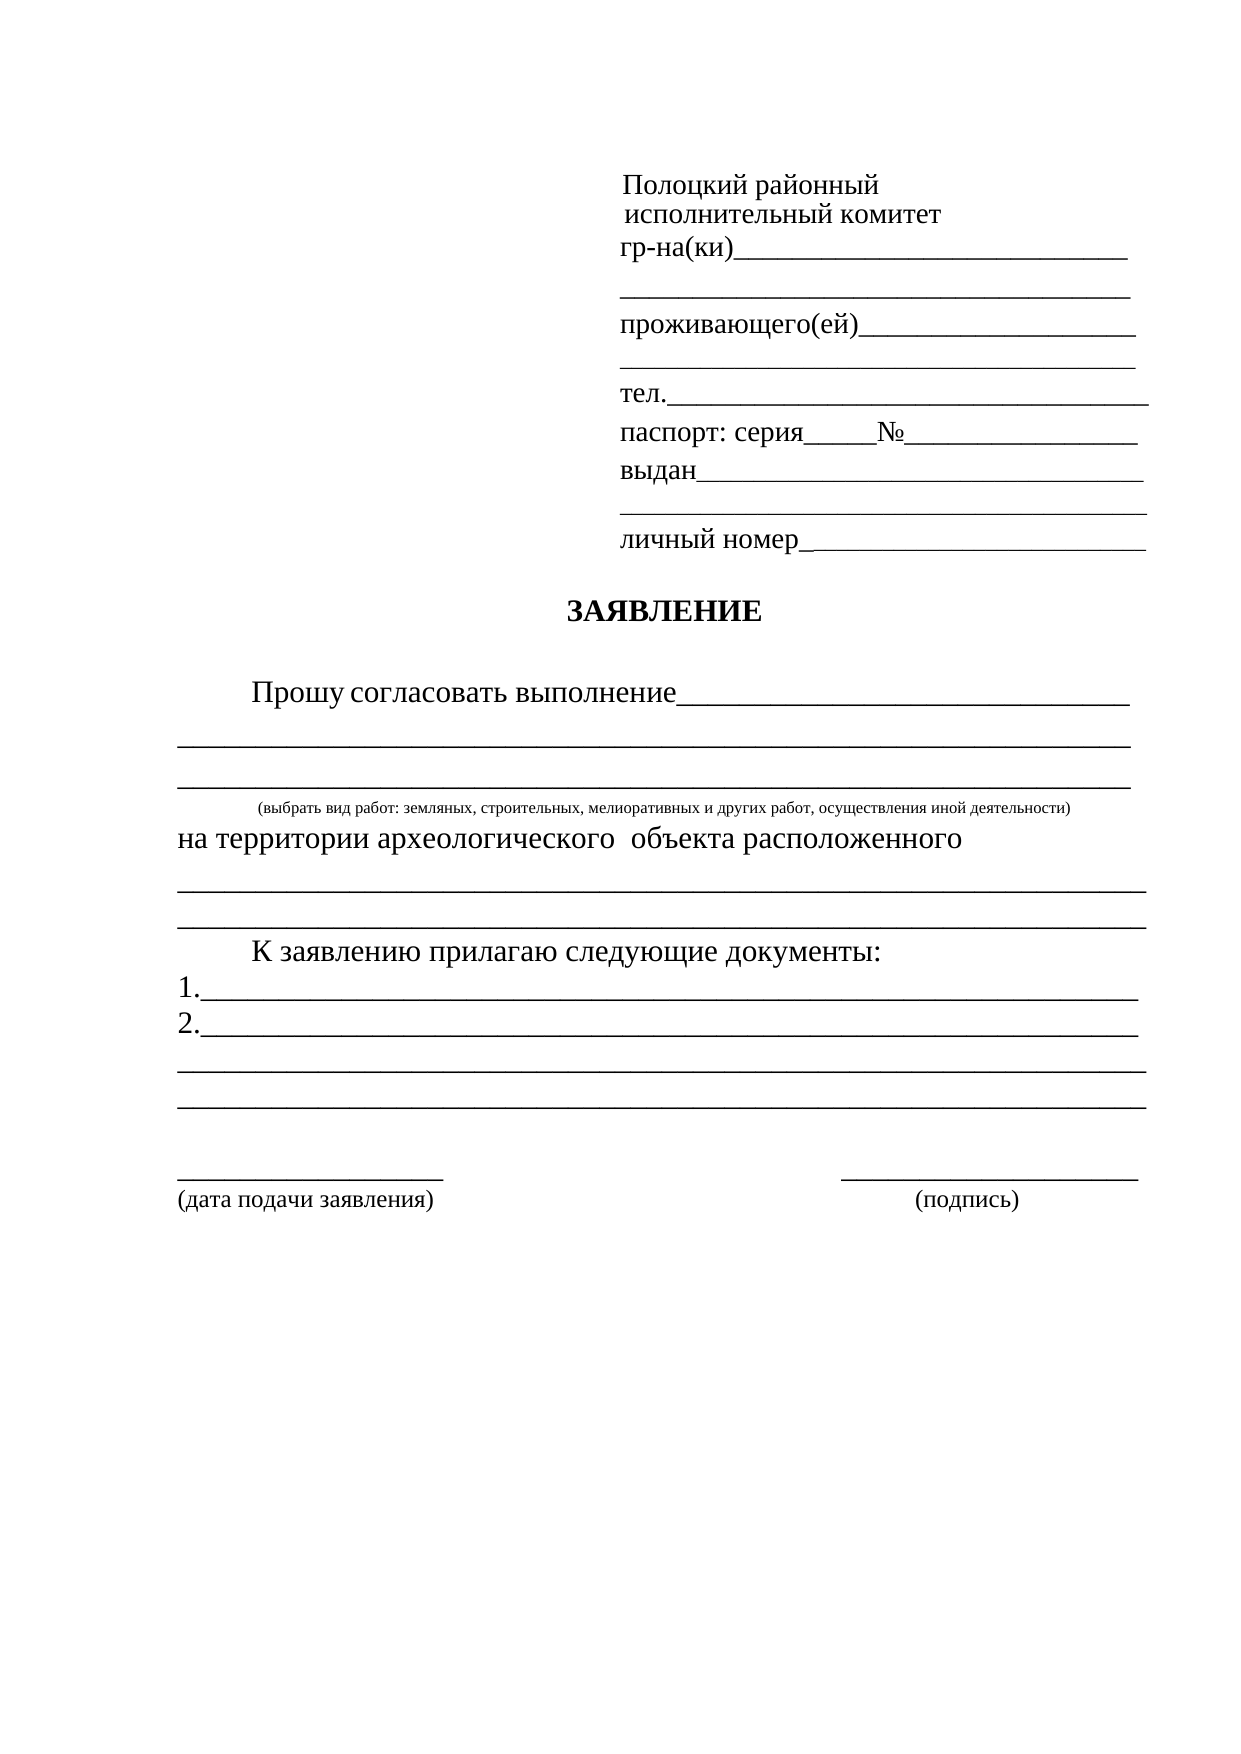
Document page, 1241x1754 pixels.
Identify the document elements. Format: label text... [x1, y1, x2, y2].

text паспорт: серия_____№________________ [546, 414, 1152, 447]
text проживающего(ей)___________________ [177, 307, 1152, 340]
text (выбрать вид работ: земляных, строительных, мелиоративных и других работ, осуществления иной деятельности) [177, 797, 1152, 817]
text _____________________________________________________________ [177, 756, 1152, 792]
text _____________________________________________ [177, 345, 1152, 371]
text _________________ ___________________ [177, 1148, 1152, 1184]
text на территории археологического объекта расположенного [177, 819, 1152, 855]
text гр-на(ки)___________________________ [177, 229, 1152, 263]
text тел._________________________________ [177, 375, 1152, 409]
text Прошу согласовать выполнение_____________________________ [177, 674, 1152, 709]
text (дата подачи заявления) (подпись) [177, 1184, 1152, 1213]
text ______________________________________________________________ [177, 861, 1152, 897]
text К заявлению прилагаю следующие документы: [177, 932, 1152, 968]
text ______________________________________________________________ [177, 897, 1152, 932]
text ______________________________________________________________ [177, 1076, 1152, 1112]
text ___________________________________ [177, 268, 1152, 302]
text _____________________________________________________________ [177, 715, 1152, 751]
text ______________________________________________ [177, 491, 1152, 517]
text личный номер______________________________ [177, 521, 1152, 555]
text ЗАЯВЛЕНИЕ [177, 592, 1152, 628]
text Полоцкий районный [177, 171, 1152, 200]
text исполнительный комитет [177, 200, 1152, 229]
text выдан_______________________________________ [177, 452, 1152, 486]
text 1.____________________________________________________________2.__________________________________________________________________________________________________________________________ [177, 968, 1152, 1076]
